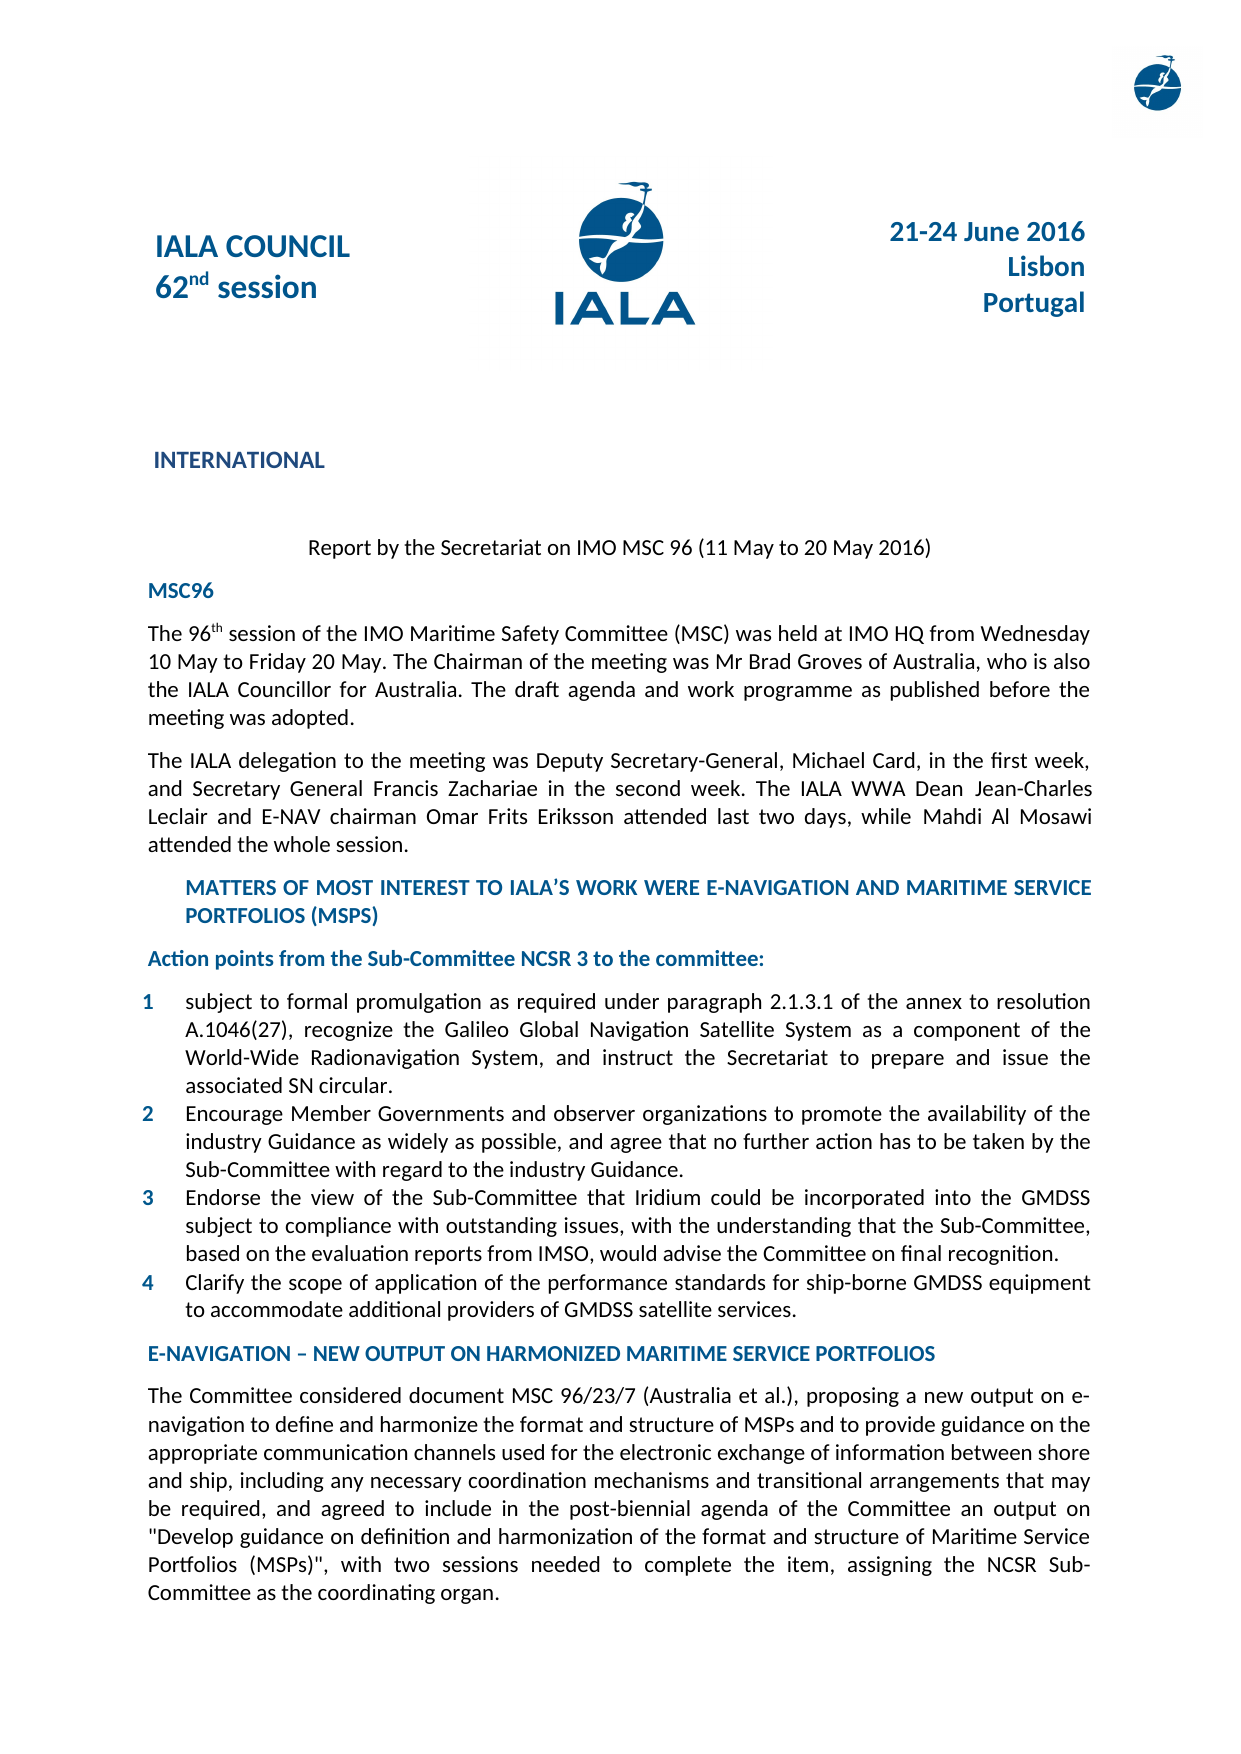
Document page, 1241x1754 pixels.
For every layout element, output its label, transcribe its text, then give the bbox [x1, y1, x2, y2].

list Clarify the scope of application of the performance standards for ship-borne GMDSS equipment to accommodate additional providers of GMDSS satellite services. [148, 1268, 1092, 1324]
table_header 21-24 June 2016 Lisbon Portugal [780, 131, 1092, 402]
subtitle MSC96 [148, 576, 1092, 604]
list Encourage Member Governments and observer organizations to promote the availability of the industry Guidance as widely as possible, and agree that no further action has to be taken by the Sub-Committee with regard to the industry Guidance. [148, 1099, 1092, 1183]
text The IALA delegation to the meeting was Deputy Secretary-General, Michael Card, in the first week, and Secretary General Francis Zachariae in the second week. The IALA WWA Dean Jean-Charles Leclair and E-NAV chairman Omar Frits Eriksson attended last two days, while Mahdi Al Mosawi attended the whole session. [148, 746, 1092, 858]
picture [468, 156, 773, 371]
text Action points from the Sub-Committee NCSR 3 to the committee: [148, 944, 1092, 972]
text Report by the Secretariat on IMO MSC 96 (11 May to 20 May 2016) [148, 533, 1092, 561]
list subject to formal promulgation as required under paragraph 2.1.3.1 of the annex to resolution A.1046(27), recognize the Galileo Global Navigation Satellite System as a component of the World-Wide Radionavigation System, and instruct the Secretariat to prepare and issue the associated SN circular. [148, 987, 1092, 1099]
subtitle INTERNATIONAL [148, 444, 1092, 475]
table_header IALA COUNCIL 62nd session [148, 131, 461, 402]
text The Committee considered document MSC 96/23/7 (Australia et al.), proposing a new output on e-navigation to define and harmonize the format and structure of MSPs and to provide guidance on the appropriate communication channels used for the electronic exchange of information between shore and ship, including any necessary coordination mechanisms and transitional arrangements that may be required, and agreed to include in the post-biennial agenda of the Committee an output on "Develop guidance on definition and harmonization of the format and structure of Maritime Service Portfolios (MSPs)", with two sessions needed to complete the item, assigning the NCSR Sub-Committee as the coordinating organ. [148, 1382, 1092, 1606]
text The 96th session of the IMO Maritime Safety Committee (MSC) was held at IMO HQ from Wednesday 10 May to Friday 20 May. The Chairman of the meeting was Mr Brad Groves of Australia, who is also the IALA Councillor for Australia. The draft agenda and work programme as published before the meeting was adopted. [148, 619, 1092, 731]
text E-NAVIGATION – NEW OUTPUT ON HARMONIZED MARITIME SERVICE PORTFOLIOS [148, 1339, 1092, 1367]
list Endorse the view of the Sub-Committee that Iridium could be incorporated into the GMDSS subject to compliance with outstanding issues, with the understanding that the Sub-Committee, based on the evaluation reports from IMSO, would advise the Committee on final recognition. [148, 1183, 1092, 1268]
table_header [461, 131, 780, 402]
subtitle Matters of most interest to IALA’s work were e-Navigation and Maritime Service Portfolios (MSPs) [185, 873, 1092, 929]
picture [1111, 46, 1203, 138]
